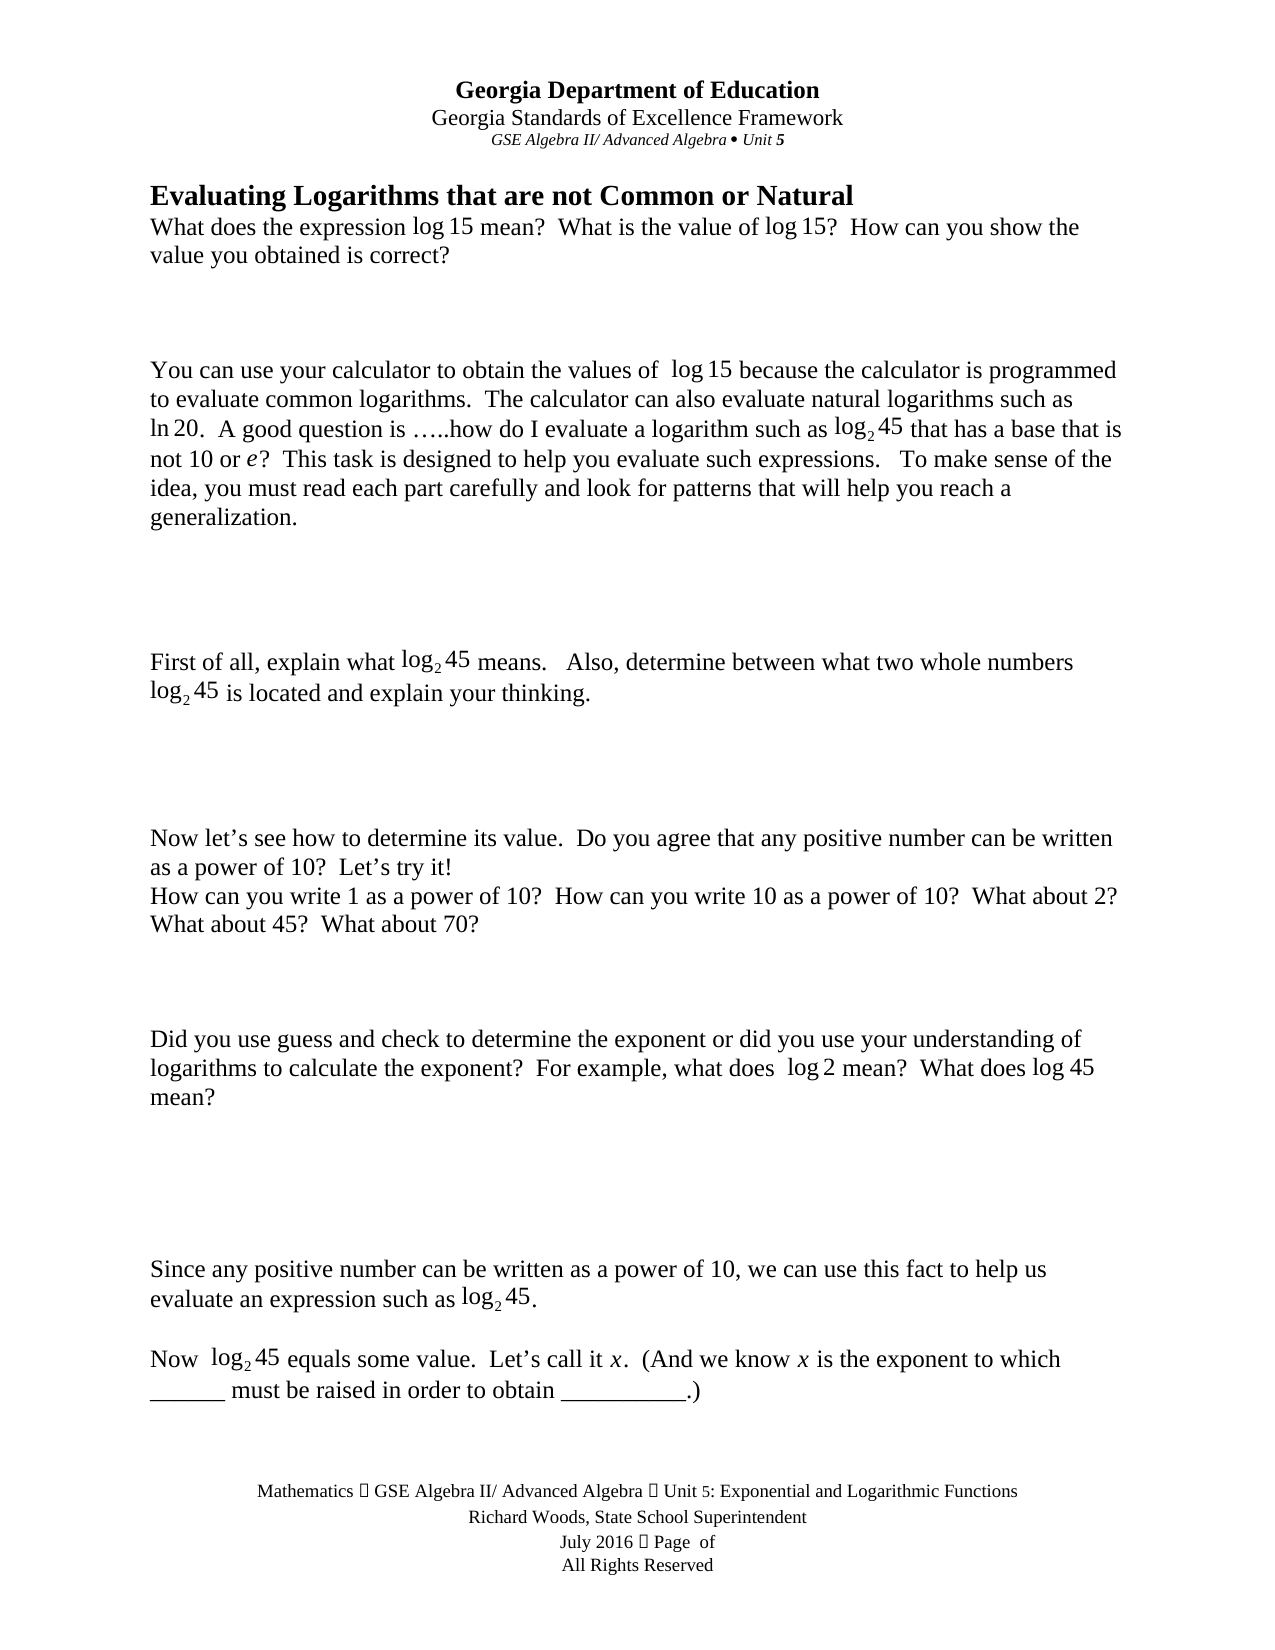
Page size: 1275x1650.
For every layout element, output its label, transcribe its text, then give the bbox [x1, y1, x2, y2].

text Evaluating Logarithms that are not Common or Natural [150, 178, 1125, 212]
text Now let’s see how to determine its value. Do you agree that any positive number can be written as a power of 10? Let’s try it! [150, 823, 1125, 881]
text How can you write 1 as a power of 10? How can you write 10 as a power of 10? What about 2? What about 45? What about 70? [150, 881, 1125, 938]
text First of all, explain what means. Also, determine between what two whole numbers is located and explain your thinking. [150, 646, 1125, 708]
text Did you use guess and check to determine the exponent or did you use your understanding of logarithms to calculate the exponent? For example, what does mean? What does mean? [150, 1024, 1125, 1111]
text Since any positive number can be written as a power of 10, we can use this fact to help us evaluate an expression such as . [150, 1254, 1125, 1314]
text Now equals some value. Let’s call it . (And we know is the exponent to which ______ must be raised in order to obtain __________.) [150, 1343, 1125, 1403]
text What does the expression mean? What is the value of ? How can you show the value you obtained is correct? [150, 212, 1125, 269]
text You can use your calculator to obtain the values of because the calculator is programmed to evaluate common logarithms. The calculator can also evaluate natural logarithms such as . A good question is …..how do I evaluate a logarithm such as that has a base that is not 10 or ? This task is designed to help you evaluate such expressions. To make sense of the idea, you must read each part carefully and look for patterns that will help you reach a generalization. [150, 355, 1125, 531]
